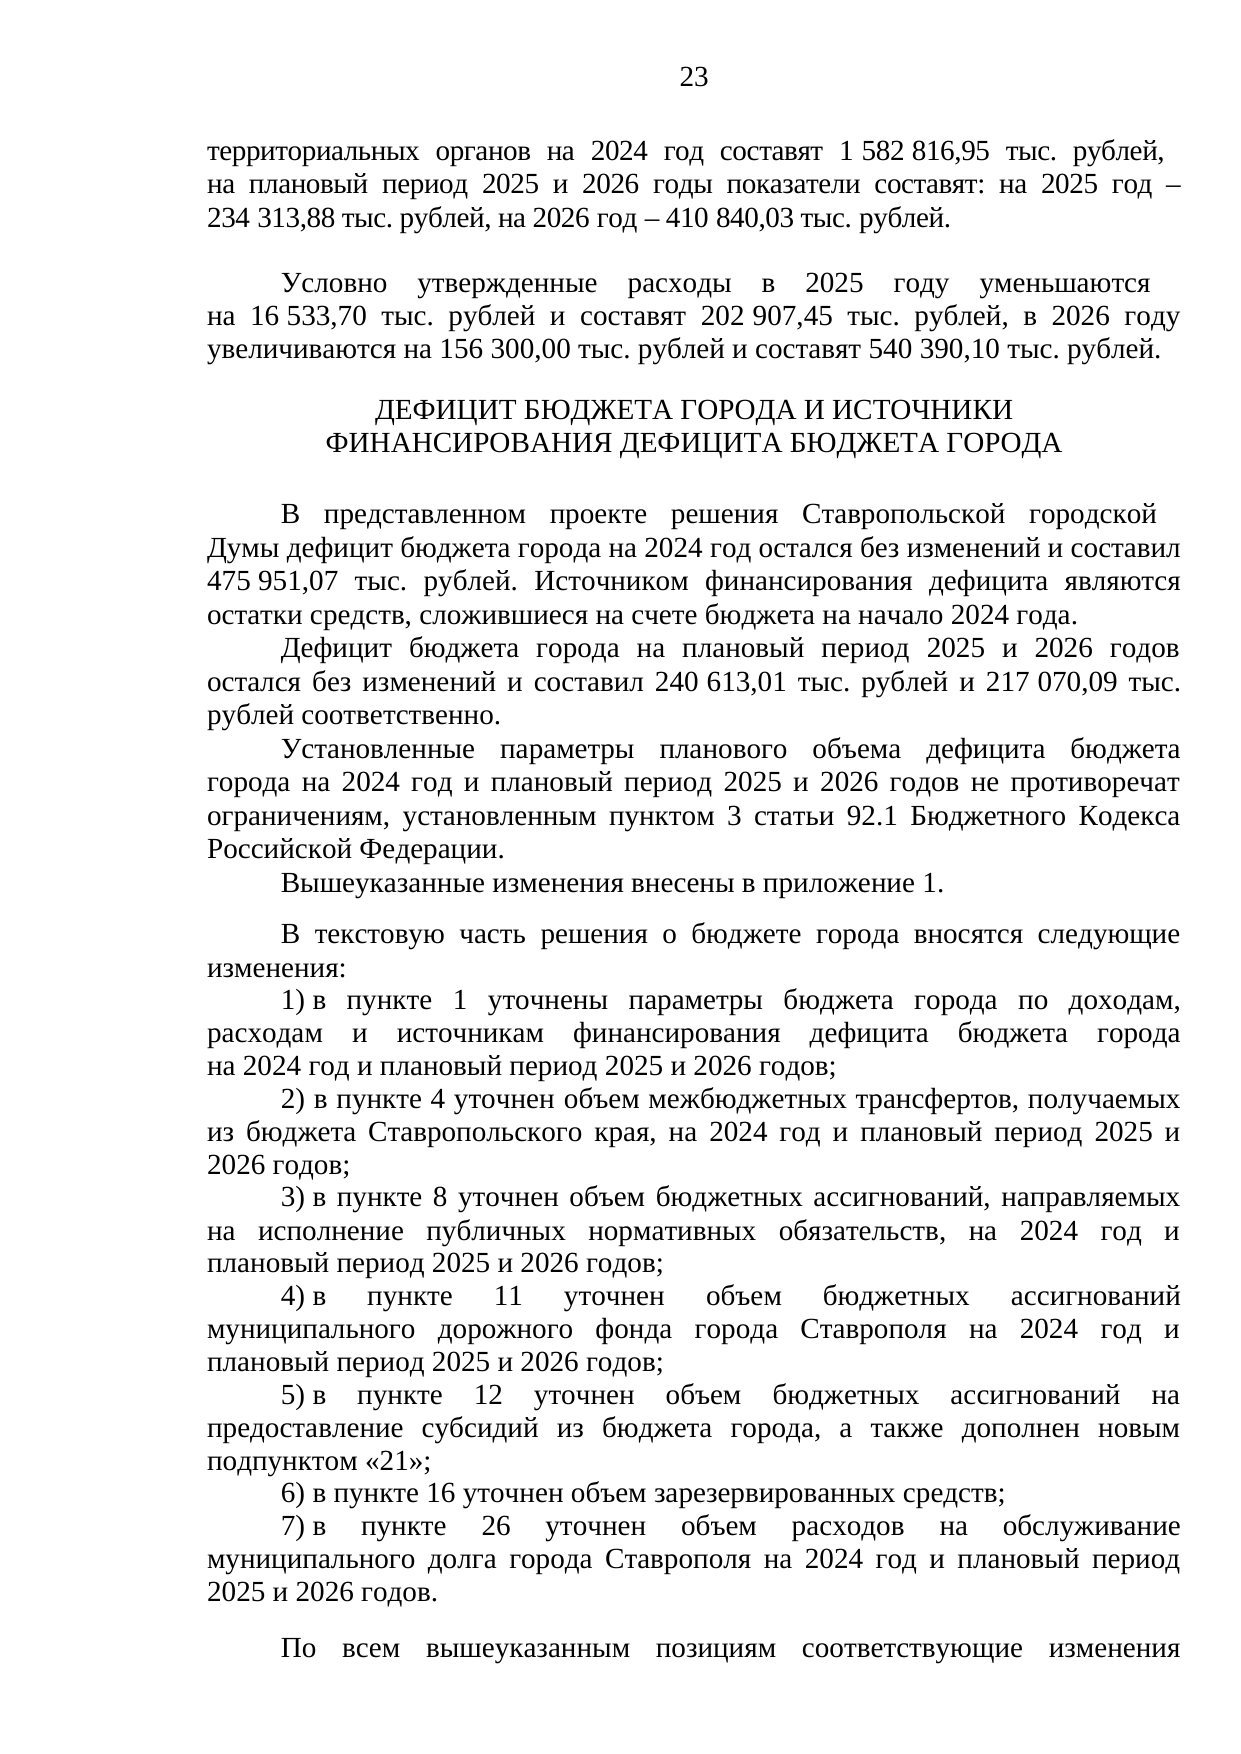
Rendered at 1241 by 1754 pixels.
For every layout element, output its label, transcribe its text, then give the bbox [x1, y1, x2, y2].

text 6) в пункте 16 уточнен объем зарезервированных средств; [207, 1476, 1181, 1509]
text ДЕФИЦИТ БЮДЖЕТА ГОРОДА И ИСТОЧНИКИ [207, 393, 1181, 426]
text 2) в пункте 4 уточнен объем межбюджетных трансфертов, получаемых из бюджета Ставропольского края, на 2024 год и плановый период 2025 и 2026 годов; [207, 1082, 1181, 1181]
text Установленные параметры планового объема дефицита бюджета города на 2024 год и плановый период 2025 и 2026 годов не противоречат ограничениям, установленным пунктом 3 статьи 92.1 Бюджетного Кодекса Российской Федерации. [207, 731, 1181, 865]
text 4) в пункте 11 уточнен объем бюджетных ассигнований муниципального дорожного фонда города Ставрополя на 2024 год и плановый период 2025 и 2026 годов; [207, 1279, 1181, 1378]
text 5) в пункте 12 уточнен объем бюджетных ассигнований на предоставление субсидий из бюджета города, а также дополнен новым подпунктом «21»; [207, 1378, 1181, 1476]
text 1) в пункте 1 уточнены параметры бюджета города по доходам, расходам и источникам финансирования дефицита бюджета города на 2024 год и плановый период 2025 и 2026 годов; [207, 983, 1181, 1082]
text Дефицит бюджета города на плановый период 2025 и 2026 годов остался без изменений и составил 240 613,01 тыс. рублей и 217 070,09 тыс. рублей соответственно. [207, 630, 1181, 731]
text 3) в пункте 8 уточнен объем бюджетных ассигнований, направляемых на исполнение публичных нормативных обязательств, на 2024 год и плановый период 2025 и 2026 годов; [207, 1181, 1181, 1279]
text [207, 133, 1181, 233]
text Вышеуказанные изменения внесены в приложение 1. [207, 865, 1181, 899]
text В текстовую часть решения о бюджете города вносятся следующие изменения: [207, 917, 1181, 983]
text ФИНАНСИРОВАНИЯ ДЕФИЦИТА БЮДЖЕТА ГОРОДА [207, 426, 1181, 459]
text 7) в пункте 26 уточнен объем расходов на обслуживание муниципального долга города Ставрополя на 2024 год и плановый период 2025 и 2026 годов. [207, 1509, 1181, 1608]
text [207, 1631, 1181, 1664]
text В представленном проекте решения Ставропольской городской Думы дефицит бюджета города на 2024 год остался без изменений и составил 475 951,07 тыс. рублей. Источником финансирования дефицита являются остатки средств, сложившиеся на счете бюджета на начало 2024 года. [207, 496, 1181, 630]
text Условно утвержденные расходы в 2025 году уменьшаются на 16 533,70 тыс. рублей и составят 202 907,45 тыс. рублей, в 2026 году увеличиваются на 156 300,00 тыс. рублей и составят 540 390,10 тыс. рублей. [207, 266, 1181, 365]
